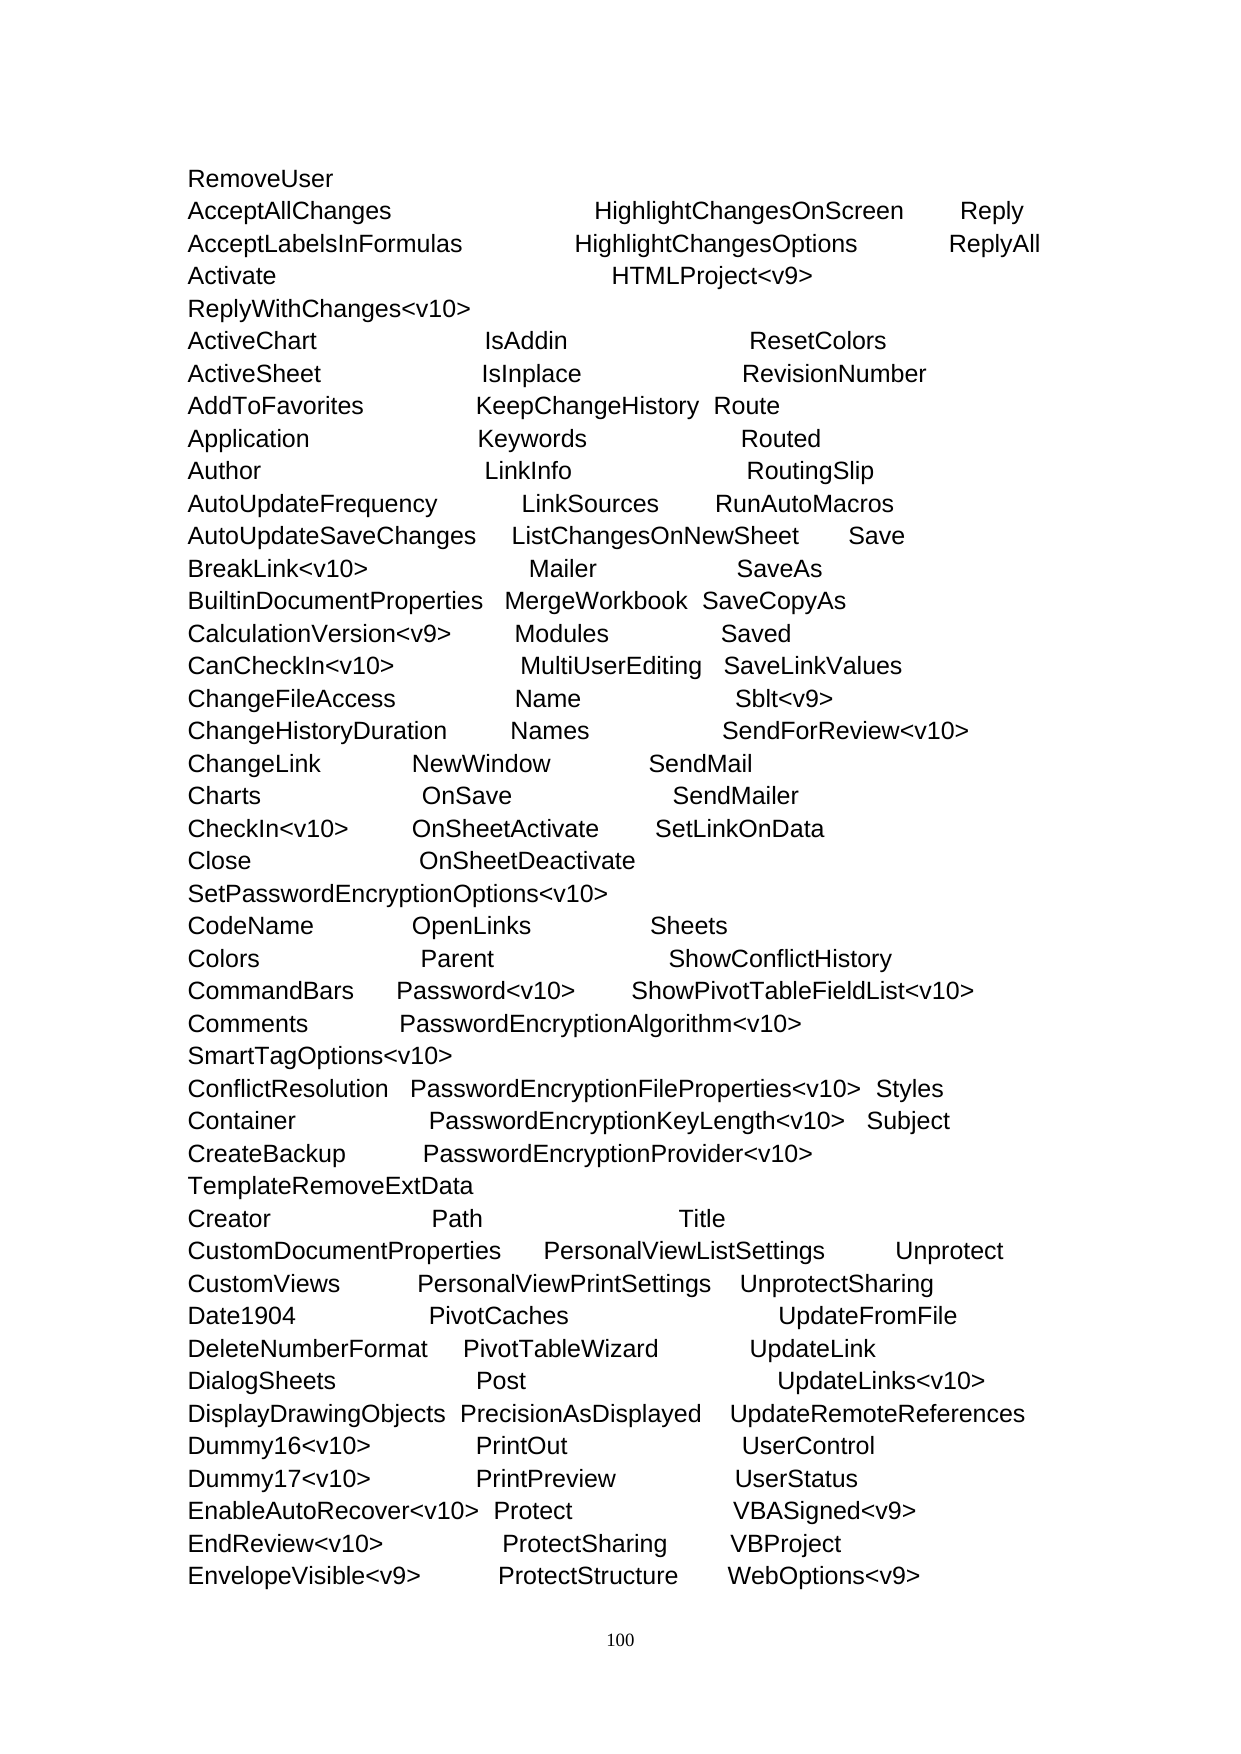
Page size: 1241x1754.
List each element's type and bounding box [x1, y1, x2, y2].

text [187, 162, 1053, 1592]
